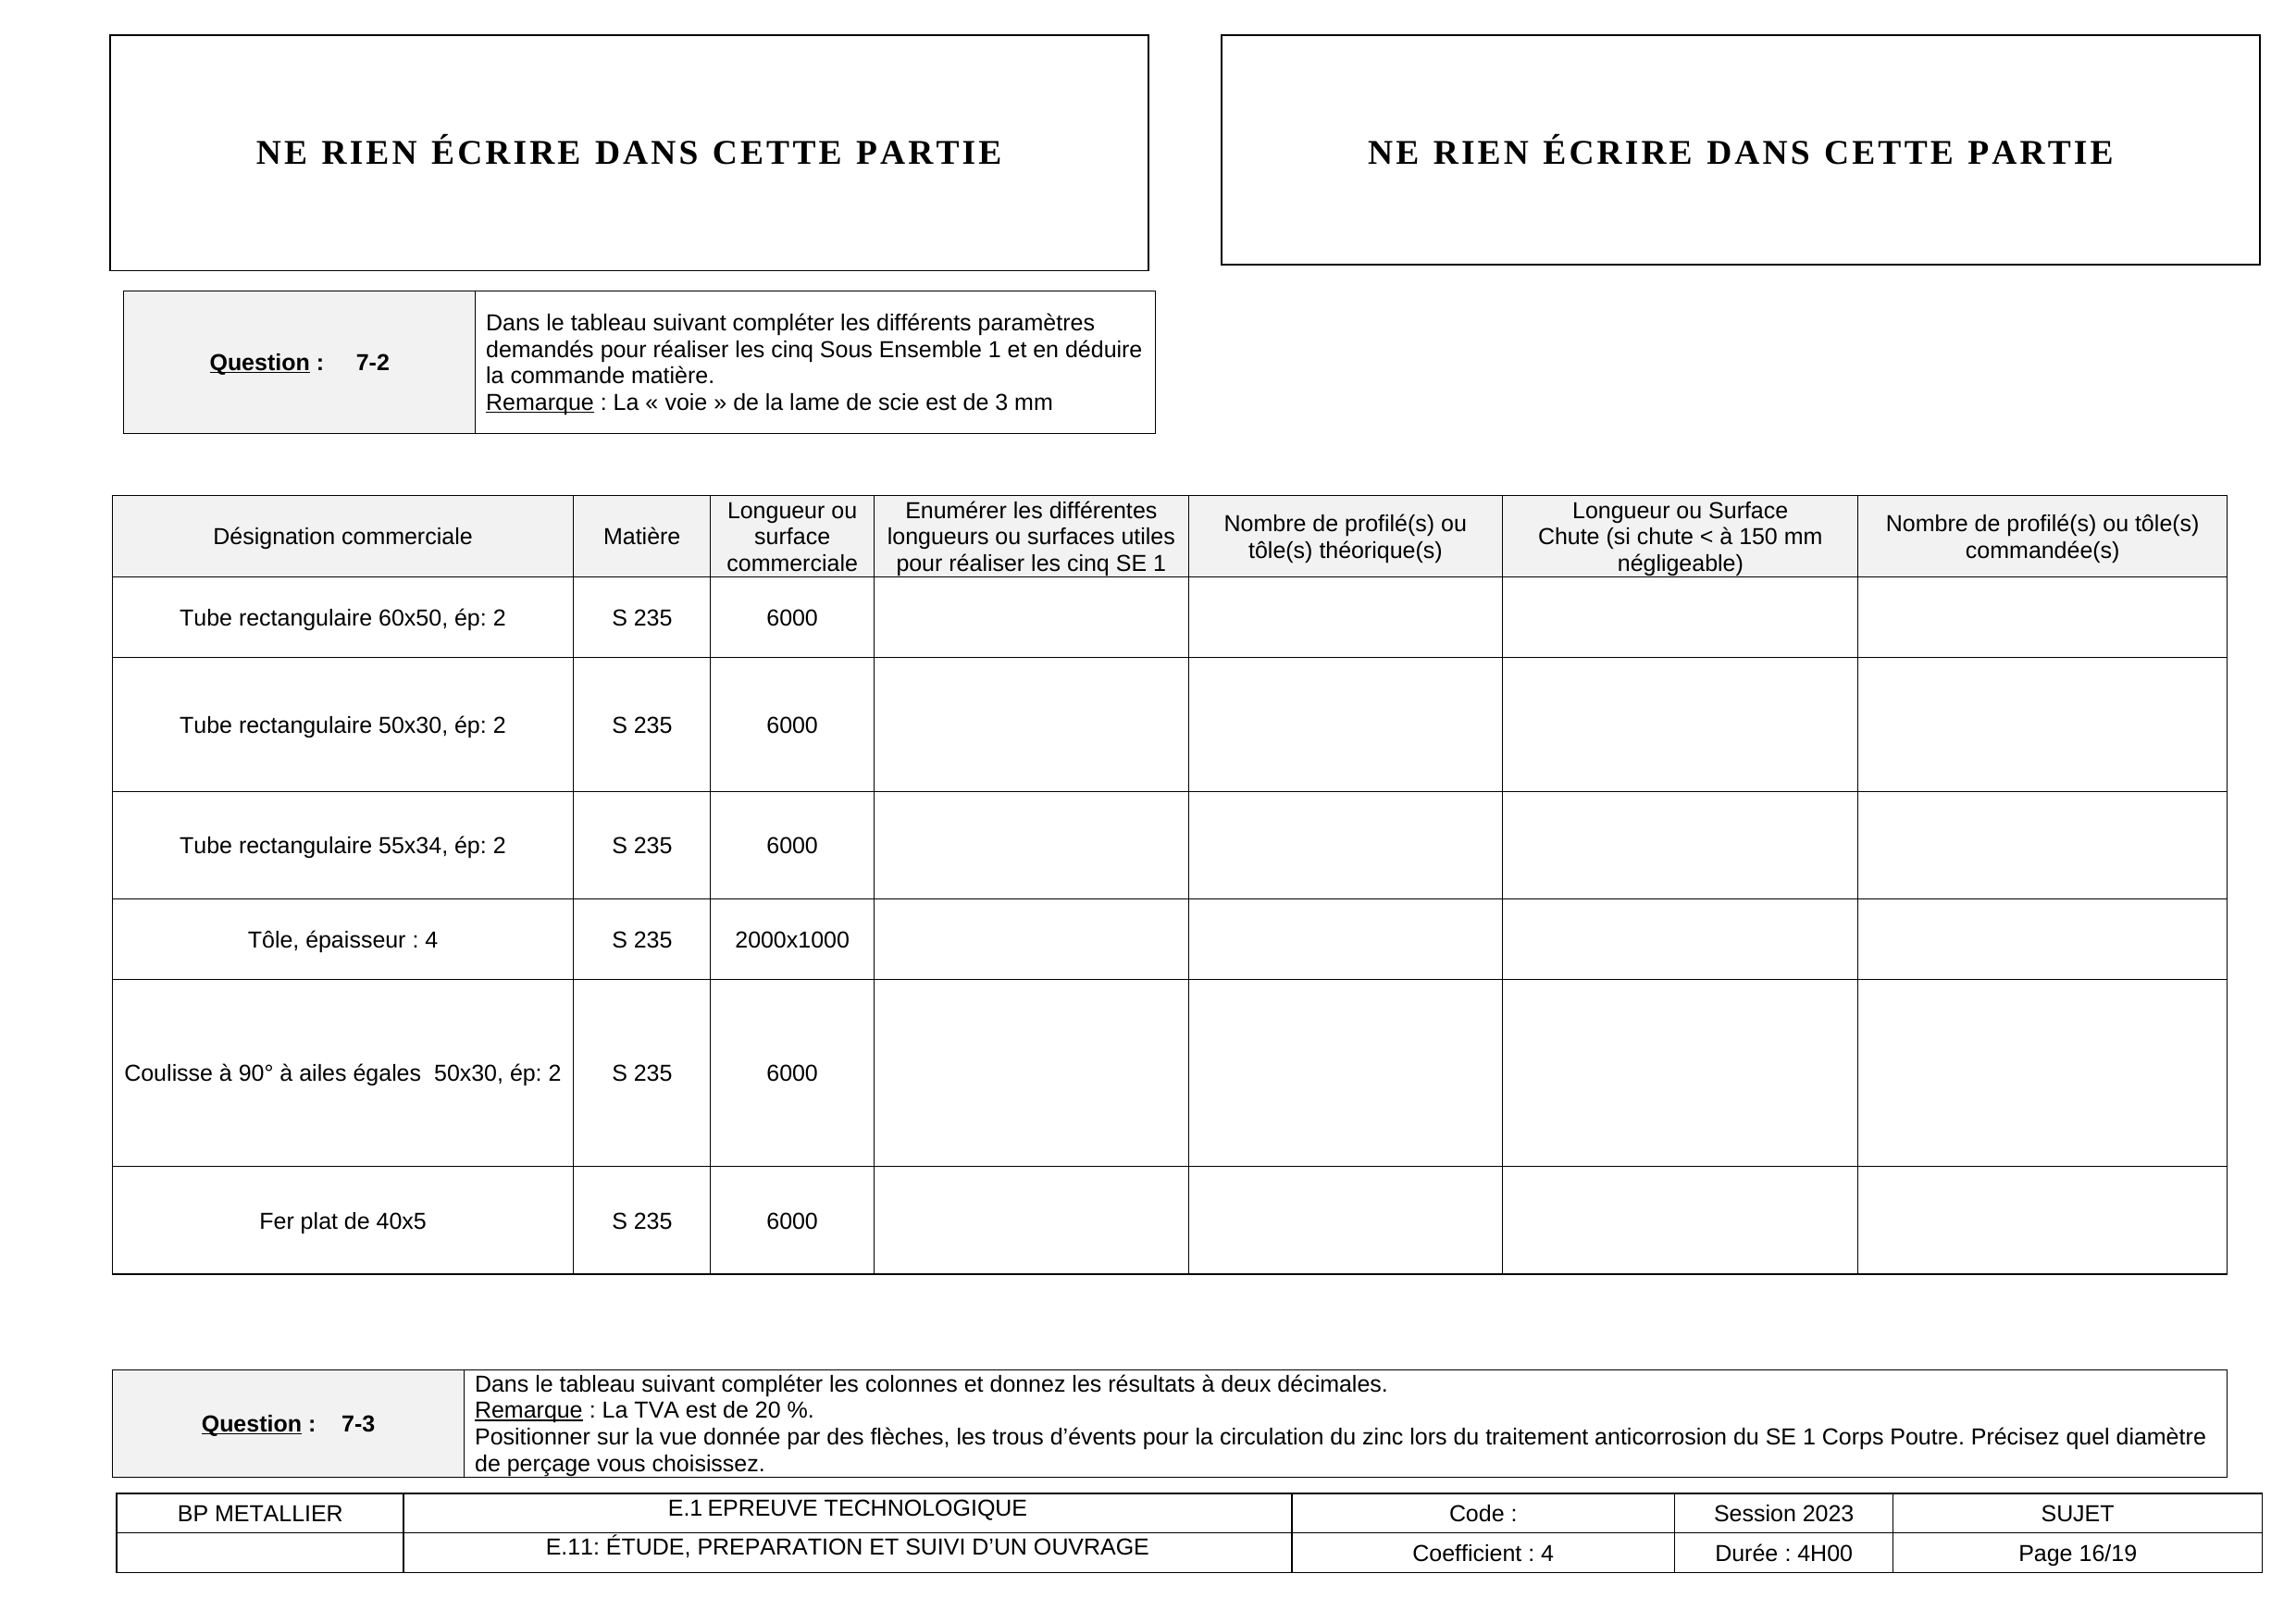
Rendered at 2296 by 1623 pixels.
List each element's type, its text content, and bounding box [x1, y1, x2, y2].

table_cell [1189, 792, 1502, 898]
table_cell [1858, 899, 2227, 979]
table_cell [1858, 792, 2227, 898]
table_cell S 235 [574, 1167, 710, 1273]
table_cell Tube rectangulaire 60x50, ép: 2 [113, 577, 573, 657]
table_cell S 235 [574, 899, 710, 979]
table_cell [875, 792, 1188, 898]
table_cell [1503, 658, 1857, 791]
table_cell S 235 [574, 658, 710, 791]
table_cell S 235 [574, 980, 710, 1166]
table_cell [1503, 1167, 1857, 1273]
table_cell [1858, 1167, 2227, 1273]
table_cell [1858, 658, 2227, 791]
table_cell [1189, 577, 1502, 657]
table_cell [1189, 899, 1502, 979]
table_cell [1189, 1167, 1502, 1273]
table_cell Tube rectangulaire 50x30, ép: 2 [113, 658, 573, 791]
table_header Désignation commerciale [113, 496, 573, 576]
table_cell [1503, 792, 1857, 898]
table_cell [1858, 980, 2227, 1166]
table_cell [875, 1167, 1188, 1273]
table_header Longueur ou surface commerciale [711, 496, 874, 576]
table_header Enumérer les différentes longueurs ou surfaces utiles pour réaliser les cinq SE 1 [875, 496, 1188, 576]
table_header Dans le tableau suivant compléter les colonnes et donnez les résultats à deux décimales. Remarque : La TVA est de 20 %. Positionner sur la vue donnée par des flèches, les trous d’évents pour la circulation du zinc lors du traitement anticorrosion du SE 1 Corps Poutre. Précisez quel diamètre de perçage vous choisissez. [465, 1370, 2227, 1477]
table_cell 2000x1000 [711, 899, 874, 979]
table_cell [875, 980, 1188, 1166]
table_cell Fer plat de 40x5 [113, 1167, 573, 1273]
table_cell [1189, 980, 1502, 1166]
table_cell S 235 [574, 577, 710, 657]
table_header Nombre de profilé(s) ou tôle(s) commandée(s) [1858, 496, 2227, 576]
table_cell 6000 [711, 792, 874, 898]
table_header Nombre de profilé(s) ou tôle(s) théorique(s) [1189, 496, 1502, 576]
table_cell 6000 [711, 1167, 874, 1273]
table_cell [1858, 577, 2227, 657]
table_cell [1503, 899, 1857, 979]
table_header Question : 7-2 [124, 291, 475, 433]
table_cell [1503, 577, 1857, 657]
table_cell Coulisse à 90° à ailes égales 50x30, ép: 2 [113, 980, 573, 1166]
table_cell Tube rectangulaire 55x34, ép: 2 [113, 792, 573, 898]
table_header Matière [574, 496, 710, 576]
table_cell 6000 [711, 577, 874, 657]
table_cell Tôle, épaisseur : 4 [113, 899, 573, 979]
table_header Dans le tableau suivant compléter les différents paramètres demandés pour réaliser les cinq Sous Ensemble 1 et en déduire la commande matière. Remarque : La « voie » de la lame de scie est de 3 mm [476, 291, 1155, 433]
table_header Longueur ou Surface Chute (si chute < à 150 mm négligeable) [1503, 496, 1857, 576]
table_cell [1189, 658, 1502, 791]
table_cell [875, 577, 1188, 657]
table_cell [875, 658, 1188, 791]
table_cell [1503, 980, 1857, 1166]
table_header Question : 7-3 [113, 1370, 464, 1477]
table_cell S 235 [574, 792, 710, 898]
table_cell [875, 899, 1188, 979]
table_cell 6000 [711, 658, 874, 791]
table_cell 6000 [711, 980, 874, 1166]
